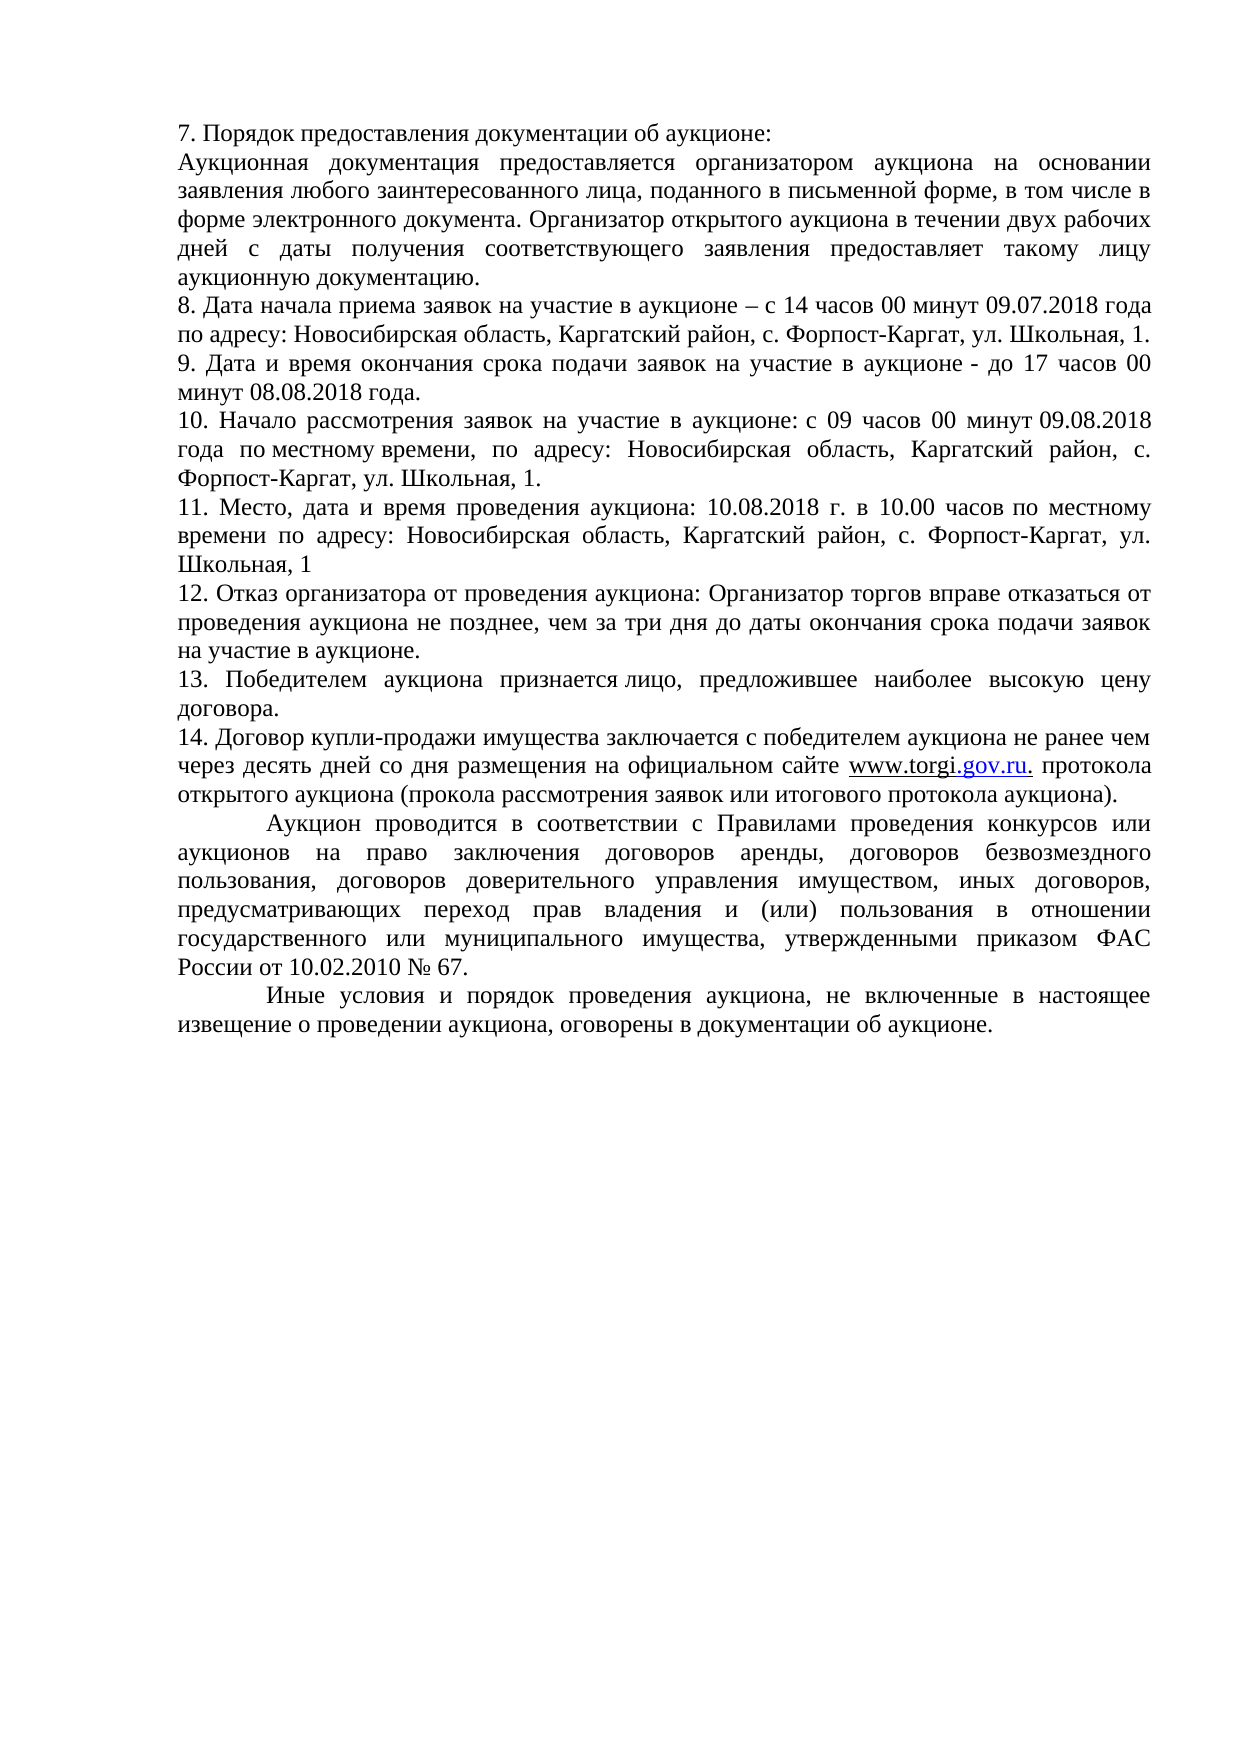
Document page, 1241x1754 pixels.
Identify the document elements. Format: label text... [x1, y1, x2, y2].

text 13. Победителем аукциона признается лицо, предложившее наиболее высокую цену договора. [177, 664, 1152, 722]
text 11. Место, дата и время проведения аукциона: 10.08.2018 г. в 10.00 часов по местному времени по адресу: Новосибирская область, Каргатский район, с. Форпост-Каргат, ул. Школьная, 1 [177, 492, 1152, 578]
text 14. Договор купли-продажи имущества заключается с победителем аукциона не ранее чем через десять дней со дня размещения на официальном сайте www.torgi.gov.ru. протокола открытого аукциона (прокола рассмотрения заявок или итогового протокола аукциона). [177, 722, 1152, 808]
text 7. Порядок предоставления документации об аукционе: [177, 118, 1152, 147]
text Аукцион проводится в соответствии с Правилами проведения конкурсов или аукционов на право заключения договоров аренды, договоров безвозмездного пользования, договоров доверительного управления имуществом, иных договоров, предусматривающих переход прав владения и (или) пользования в отношении государственного или муниципального имущества, утвержденными приказом ФАС России от 10.02.2010 № 67. [177, 808, 1152, 981]
text Аукционная документация предоставляется организатором аукциона на основании заявления любого заинтересованного лица, поданного в письменной форме, в том числе в форме электронного документа. Организатор открытого аукциона в течении двух рабочих дней с даты получения соответствующего заявления предоставляет такому лицу аукционную документацию. [177, 147, 1152, 291]
text 10. Начало рассмотрения заявок на участие в аукционе: с 09 часов 00 минут 09.08.2018 года по местному времени, по адресу: Новосибирская область, Каргатский район, с. Форпост-Каргат, ул. Школьная, 1. [177, 406, 1152, 492]
text 8. Дата начала приема заявок на участие в аукционе – с 14 часов 00 минут 09.07.2018 года по адресу: Новосибирская область, Каргатский район, с. Форпост-Каргат, ул. Школьная, 1. [177, 291, 1152, 348]
text 9. Дата и время окончания срока подачи заявок на участие в аукционе - до 17 часов 00 минут 08.08.2018 года. [177, 348, 1152, 406]
text 12. Отказ организатора от проведения аукциона: Организатор торгов вправе отказаться от проведения аукциона не позднее, чем за три дня до даты окончания срока подачи заявок на участие в аукционе. [177, 578, 1152, 664]
text Иные условия и порядок проведения аукциона, не включенные в настоящее извещение о проведении аукциона, оговорены в документации об аукционе. [177, 981, 1152, 1038]
